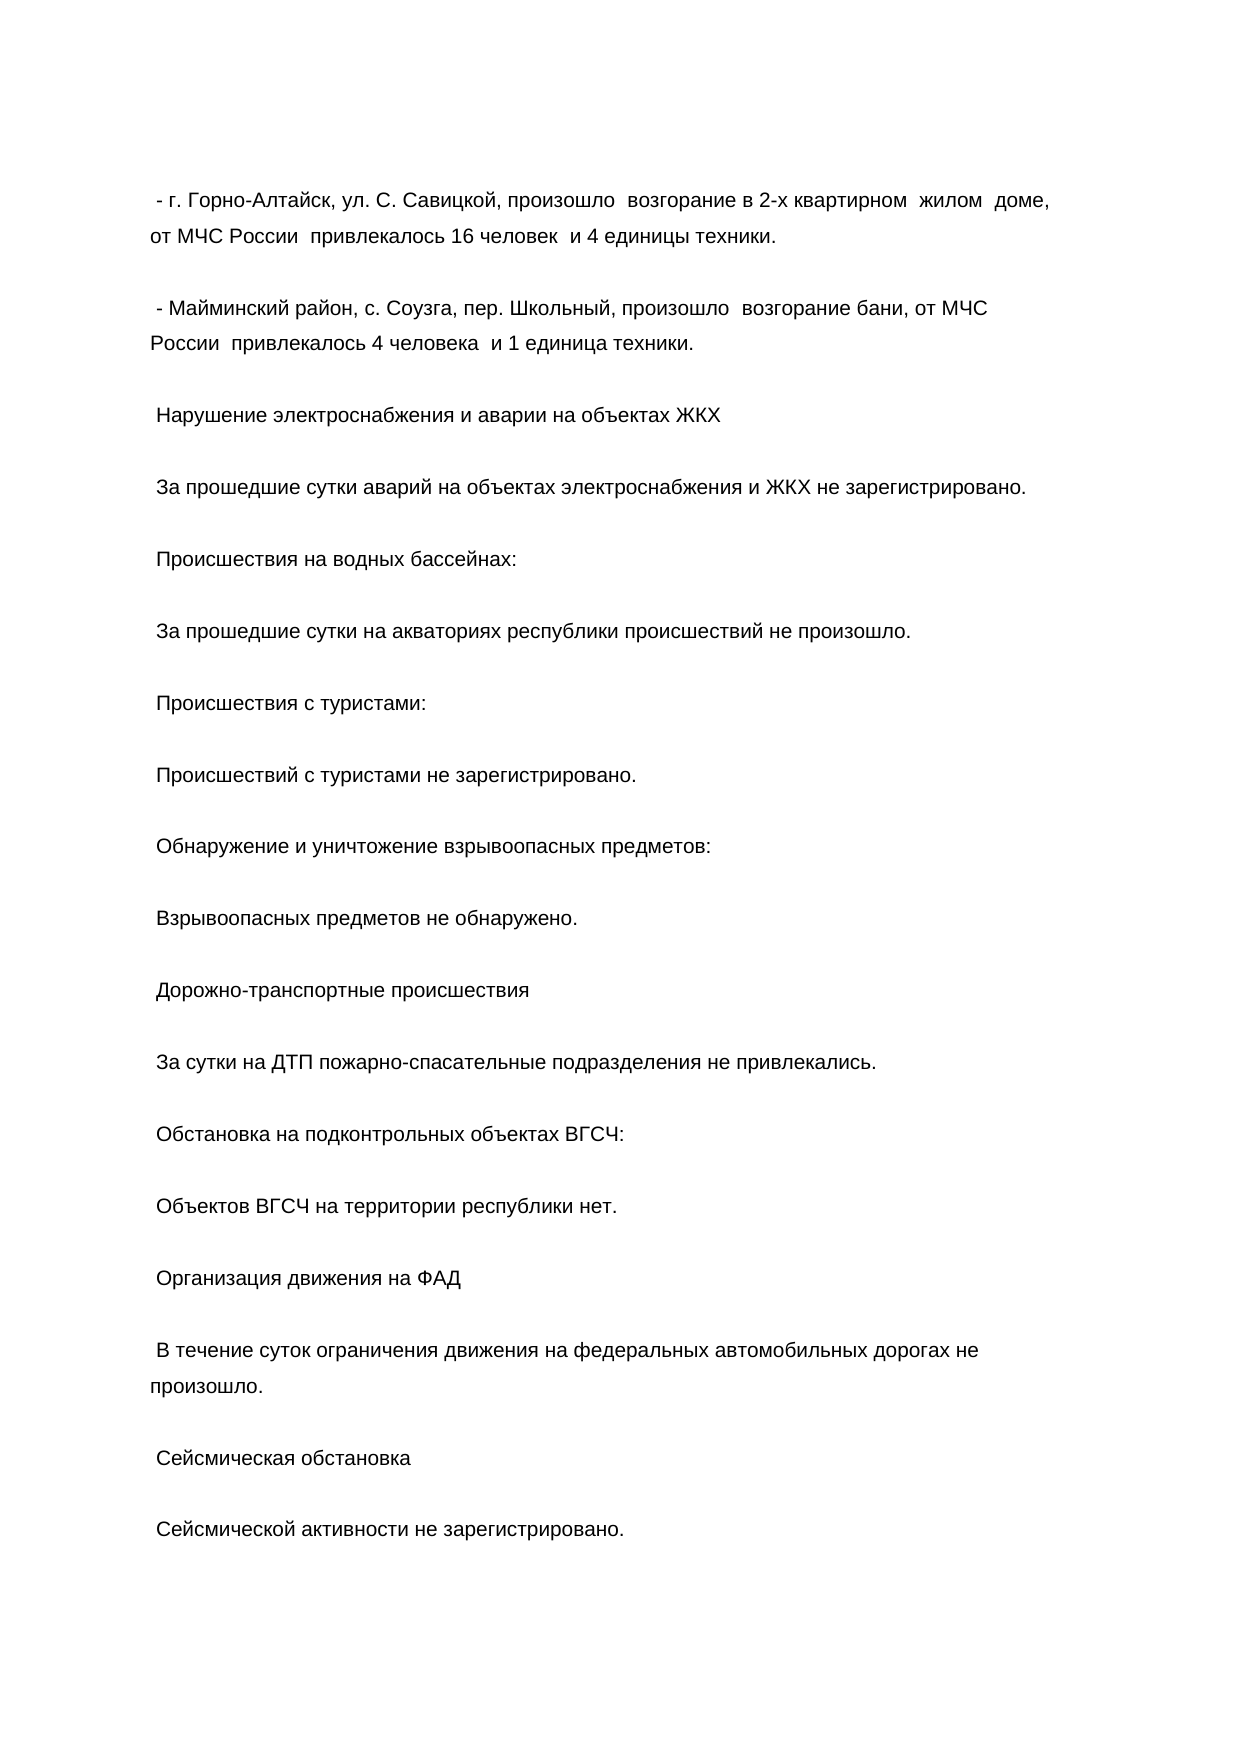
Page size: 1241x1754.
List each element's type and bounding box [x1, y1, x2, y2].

table_cell [140, 150, 1078, 1577]
